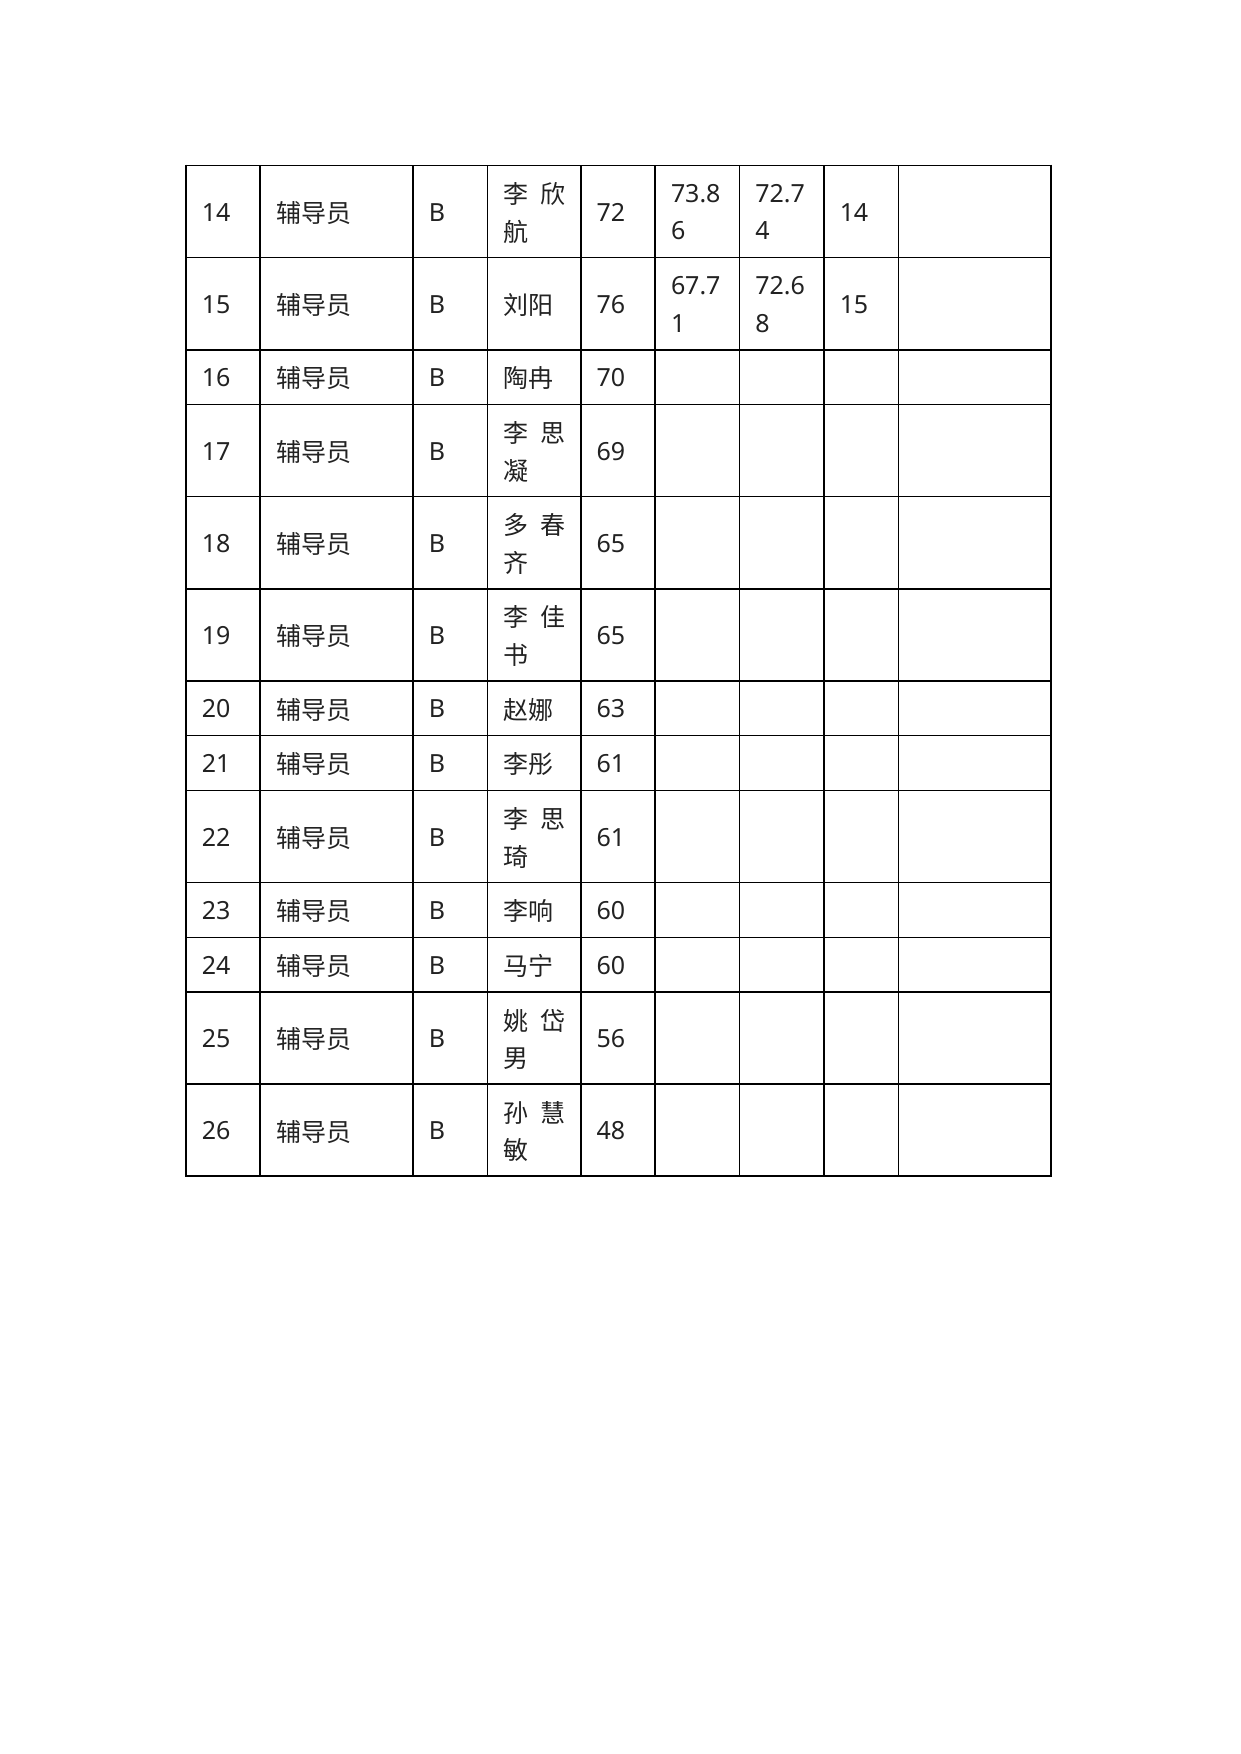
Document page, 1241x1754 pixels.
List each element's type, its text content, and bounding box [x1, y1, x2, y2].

table_cell 20 [187, 682, 259, 735]
table_cell [899, 497, 1050, 588]
table_cell [656, 497, 739, 588]
table_cell [899, 351, 1050, 403]
table_cell [656, 590, 739, 680]
table_cell 48 [582, 1085, 654, 1175]
table_cell 15 [825, 258, 898, 349]
table_cell 69 [582, 405, 654, 496]
table_cell 辅导员 [261, 1085, 412, 1175]
table_cell 76 [582, 258, 654, 349]
table_cell 72.68 [740, 258, 823, 349]
table_cell [656, 938, 739, 991]
table_cell [656, 405, 739, 496]
table_cell [825, 736, 898, 789]
table_cell 25 [187, 993, 259, 1083]
table_cell 16 [187, 351, 259, 403]
table_cell 李响 [488, 883, 580, 936]
table_cell B [414, 791, 487, 882]
table_cell 辅导员 [261, 883, 412, 936]
table_cell 赵娜 [488, 682, 580, 735]
table_cell [656, 993, 739, 1083]
table_cell [899, 791, 1050, 882]
table_cell 56 [582, 993, 654, 1083]
table_cell 17 [187, 405, 259, 496]
table_cell [656, 682, 739, 735]
table_cell 63 [582, 682, 654, 735]
table_cell 辅导员 [261, 590, 412, 680]
table_cell 马宁 [488, 938, 580, 991]
table_cell [899, 736, 1050, 789]
table_cell 19 [187, 590, 259, 680]
table_cell [825, 682, 898, 735]
table_cell [740, 682, 823, 735]
table_cell B [414, 993, 487, 1083]
table_cell B [414, 351, 487, 403]
table_cell B [414, 590, 487, 680]
table_cell [899, 166, 1050, 257]
table_cell B [414, 258, 487, 349]
table_cell 陶冉 [488, 351, 580, 403]
table_cell [899, 405, 1050, 496]
table_cell B [414, 883, 487, 936]
table_cell [740, 883, 823, 936]
table_cell [899, 938, 1050, 991]
table_cell [899, 993, 1050, 1083]
table_cell [899, 1085, 1050, 1175]
table_cell [740, 993, 823, 1083]
table_cell 辅导员 [261, 993, 412, 1083]
table_cell 60 [582, 938, 654, 991]
table_cell B [414, 497, 487, 588]
table_cell 67.71 [656, 258, 739, 349]
table_cell B [414, 736, 487, 789]
table_cell 辅导员 [261, 736, 412, 789]
table_cell [825, 351, 898, 403]
table_cell 61 [582, 736, 654, 789]
table_cell 65 [582, 590, 654, 680]
table_cell 14 [825, 166, 898, 257]
table_cell 61 [582, 791, 654, 882]
table_cell 70 [582, 351, 654, 403]
table_cell [656, 791, 739, 882]
table_cell [899, 590, 1050, 680]
table_cell [825, 405, 898, 496]
table_cell 72 [582, 166, 654, 257]
table_cell 刘阳 [488, 258, 580, 349]
table_cell 李欣航 [488, 166, 580, 257]
table_cell [740, 791, 823, 882]
table_cell 辅导员 [261, 938, 412, 991]
table_cell 72.74 [740, 166, 823, 257]
table_cell 60 [582, 883, 654, 936]
table_cell B [414, 938, 487, 991]
table_cell 多春齐 [488, 497, 580, 588]
table_cell B [414, 166, 487, 257]
table_cell B [414, 405, 487, 496]
table_cell [825, 497, 898, 588]
table_cell [740, 497, 823, 588]
table_cell 辅导员 [261, 791, 412, 882]
table_cell 73.86 [656, 166, 739, 257]
table_cell [656, 736, 739, 789]
table_cell 李思琦 [488, 791, 580, 882]
table_cell 23 [187, 883, 259, 936]
table_cell 辅导员 [261, 351, 412, 403]
table_cell [825, 883, 898, 936]
table_cell 李佳书 [488, 590, 580, 680]
table_cell B [414, 682, 487, 735]
table_cell [825, 791, 898, 882]
table_cell [899, 258, 1050, 349]
table_cell 24 [187, 938, 259, 991]
table_cell [656, 1085, 739, 1175]
table_cell 22 [187, 791, 259, 882]
table_cell 姚岱男 [488, 993, 580, 1083]
table_cell [740, 405, 823, 496]
table_cell 辅导员 [261, 166, 412, 257]
table_cell [740, 938, 823, 991]
table_cell 辅导员 [261, 497, 412, 588]
table_cell 65 [582, 497, 654, 588]
table_cell 26 [187, 1085, 259, 1175]
table_cell [899, 682, 1050, 735]
table_cell [899, 883, 1050, 936]
table_cell [740, 1085, 823, 1175]
table_cell [825, 1085, 898, 1175]
table_cell 辅导员 [261, 682, 412, 735]
table_cell [825, 993, 898, 1083]
table_cell 李思凝 [488, 405, 580, 496]
table_cell 14 [187, 166, 259, 257]
table_cell B [414, 1085, 487, 1175]
table_cell [740, 590, 823, 680]
table_cell [656, 351, 739, 403]
table_cell 辅导员 [261, 258, 412, 349]
table_cell [740, 351, 823, 403]
table_cell 李彤 [488, 736, 580, 789]
table_cell 21 [187, 736, 259, 789]
table_cell 辅导员 [261, 405, 412, 496]
table_cell [656, 883, 739, 936]
table_cell [740, 736, 823, 789]
table_cell 15 [187, 258, 259, 349]
table_cell [825, 938, 898, 991]
table_cell 18 [187, 497, 259, 588]
table_cell 孙慧敏 [488, 1085, 580, 1175]
table_cell [825, 590, 898, 680]
